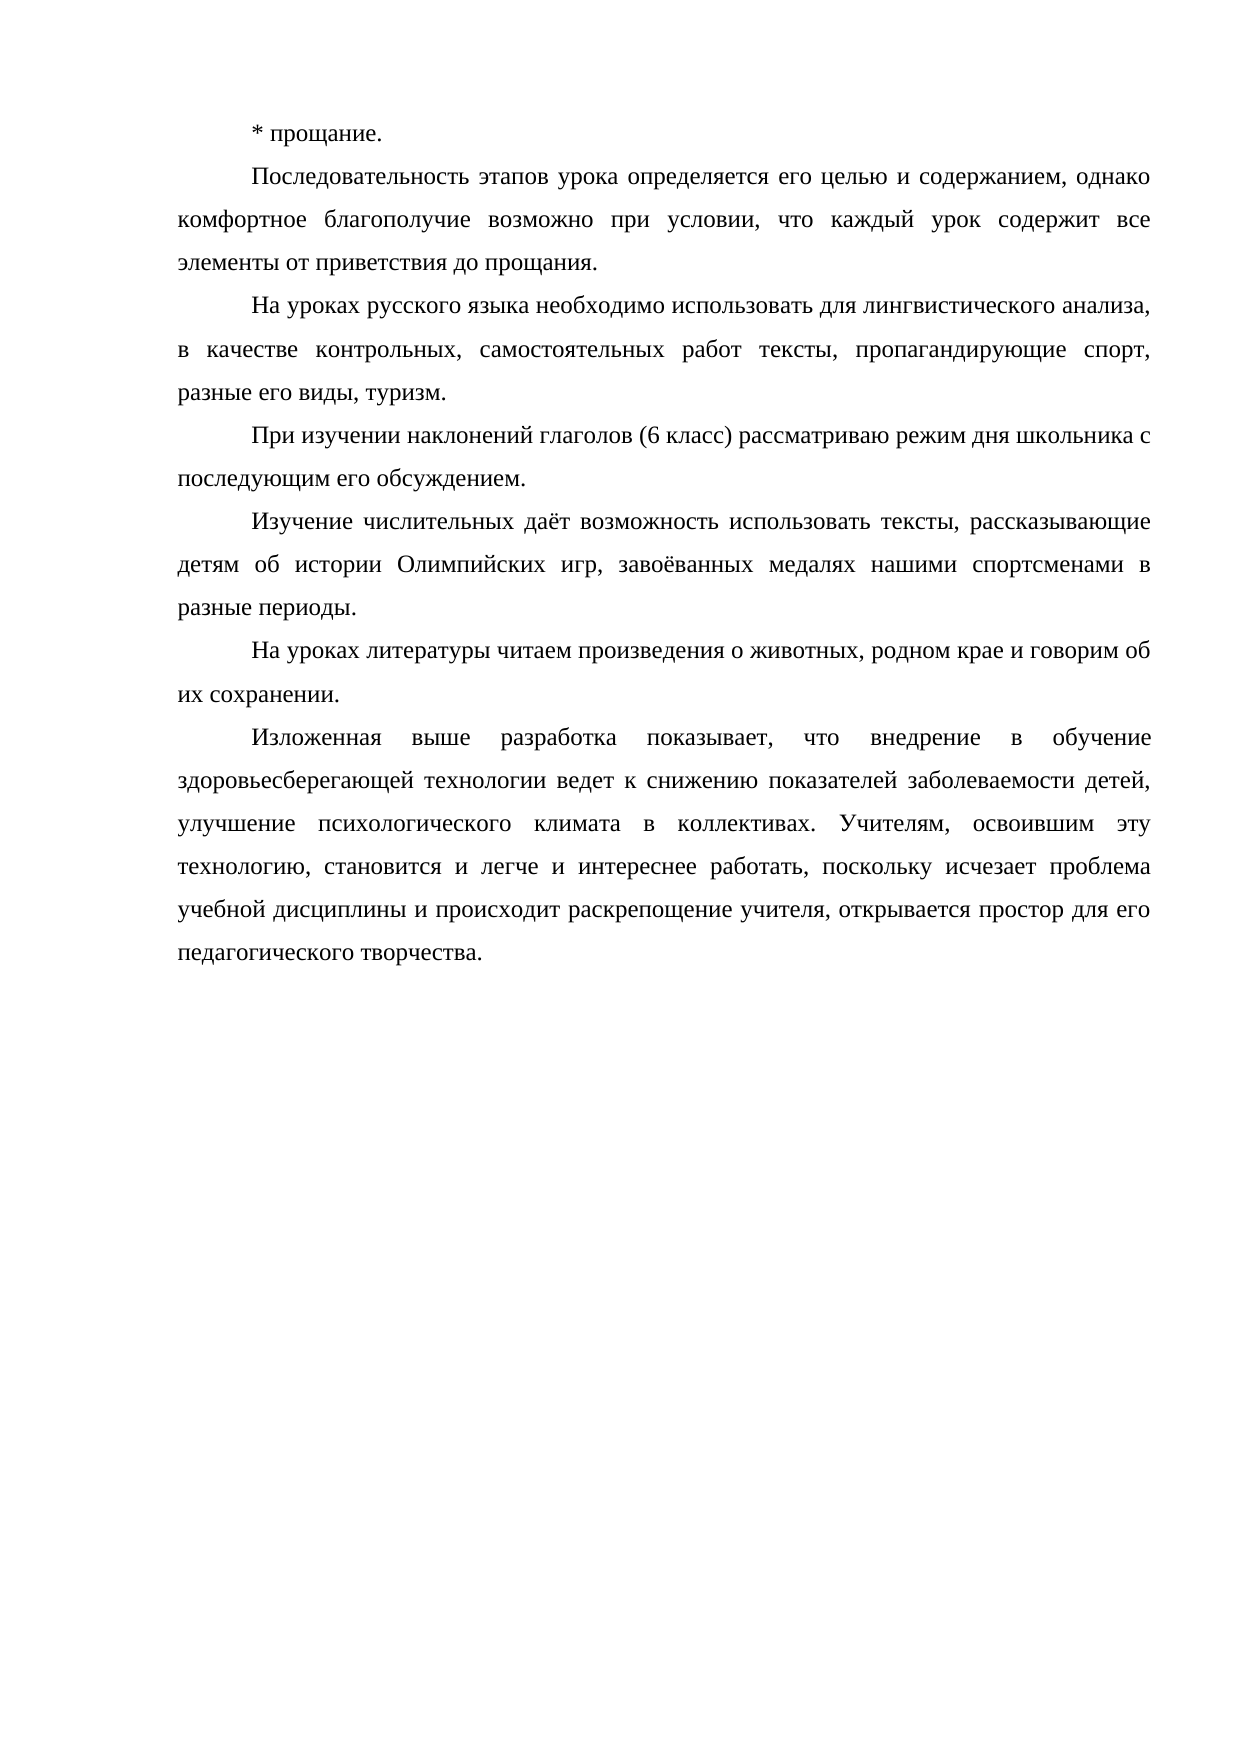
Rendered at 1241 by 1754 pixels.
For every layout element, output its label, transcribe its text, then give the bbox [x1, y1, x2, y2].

text * прощание. [177, 118, 1152, 147]
text На уроках русского языка необходимо использовать для лингвистического анализа, в качестве контрольных, самостоятельных работ тексты, пропагандирующие спорт, разные его виды, туризм. [177, 291, 1152, 406]
text На уроках литературы читаем произведения о животных, родном крае и говорим об их сохранении. [177, 636, 1152, 707]
text Изучение числительных даёт возможность использовать тексты, рассказывающие детям об истории Олимпийских игр, завоёванных медалях нашими спортсменами в разные периоды. [177, 506, 1152, 621]
text Изложенная выше разработка показывает, что внедрение в обучение здоровьесберегающей технологии ведет к снижению показателей заболеваемости детей, улучшение психологического климата в коллективах. Учителям, освоившим эту технологию, становится и легче и интереснее работать, поскольку исчезает проблема учебной дисциплины и происходит раскрепощение учителя, открывается простор для его педагогического творчества. [177, 722, 1152, 966]
text При изучении наклонений глаголов (6 класс) рассматриваю режим дня школьника с последующим его обсуждением. [177, 420, 1152, 492]
text Последовательность этапов урока определяется его целью и содержанием, однако комфортное благополучие возможно при условии, что каждый урок содержит все элементы от приветствия до прощания. [177, 161, 1152, 276]
